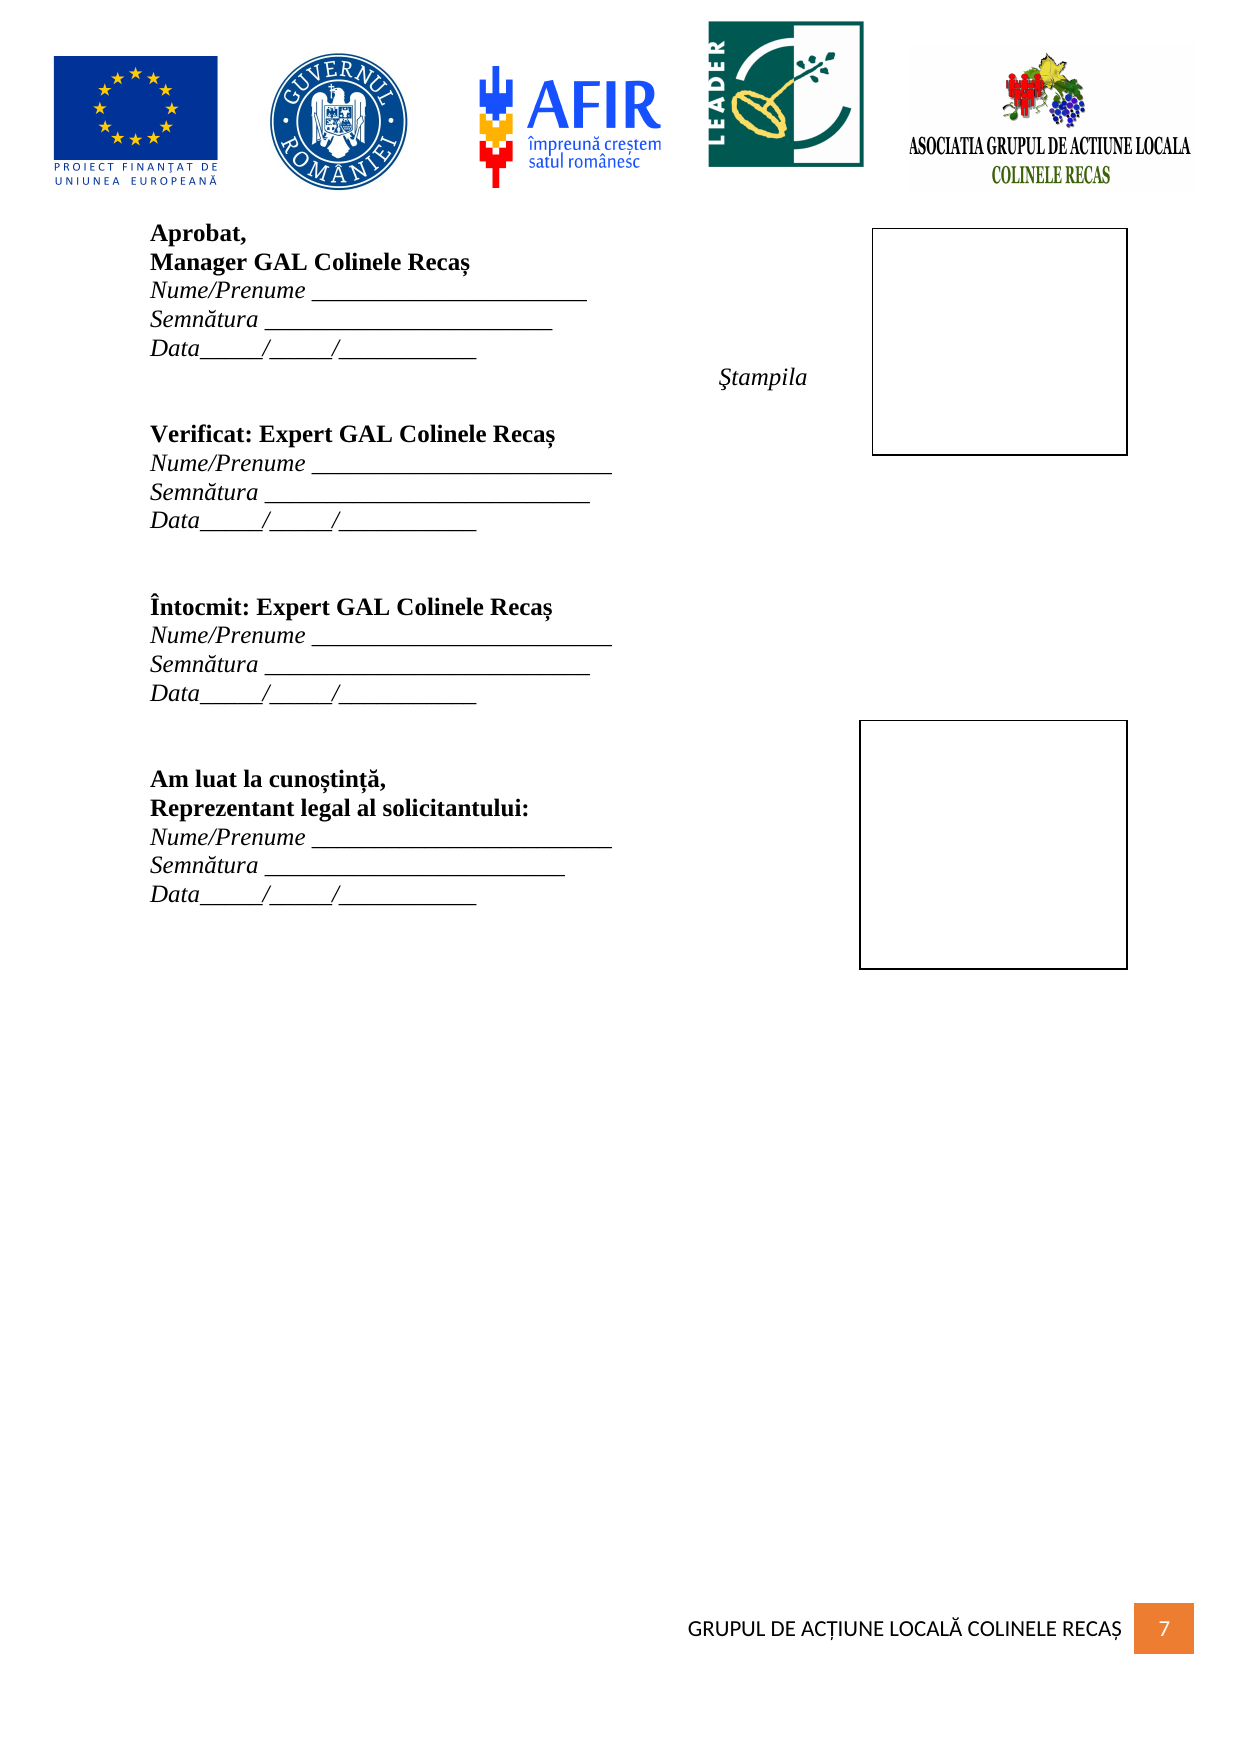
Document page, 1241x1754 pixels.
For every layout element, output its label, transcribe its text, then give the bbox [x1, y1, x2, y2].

text Data_____/_____/___________ [150, 506, 1090, 534]
text Reprezentant legal al solicitantului: [150, 793, 859, 822]
text Am luat la cunoștință, [150, 764, 859, 793]
text Nume/Prenume ______________________ [150, 276, 872, 304]
text Semnătura ________________________ [150, 851, 859, 879]
text Ştampila [150, 362, 872, 391]
text Semnătura _______________________ [150, 304, 872, 333]
text Nume/Prenume ________________________ [150, 448, 1090, 477]
text Verificat: Expert GAL Colinele Recaș [150, 419, 872, 448]
picture [909, 43, 1196, 191]
text Data_____/_____/___________ [150, 333, 872, 362]
text Aprobat, [150, 218, 1090, 247]
text Manager GAL Colinele Recaș [150, 247, 872, 276]
picture [708, 21, 864, 167]
picture [479, 66, 661, 188]
text Semnătura __________________________ [150, 649, 1090, 678]
picture [53, 56, 218, 191]
text Nume/Prenume ________________________ [150, 621, 1090, 649]
text Nume/Prenume ________________________ [150, 822, 859, 851]
text Întocmit: Expert GAL Colinele Recaș [150, 592, 1090, 621]
picture [267, 43, 409, 191]
text Data_____/_____/___________ [150, 678, 1090, 707]
text Semnătura __________________________ [150, 477, 1090, 506]
text Data_____/_____/___________ [150, 879, 859, 908]
